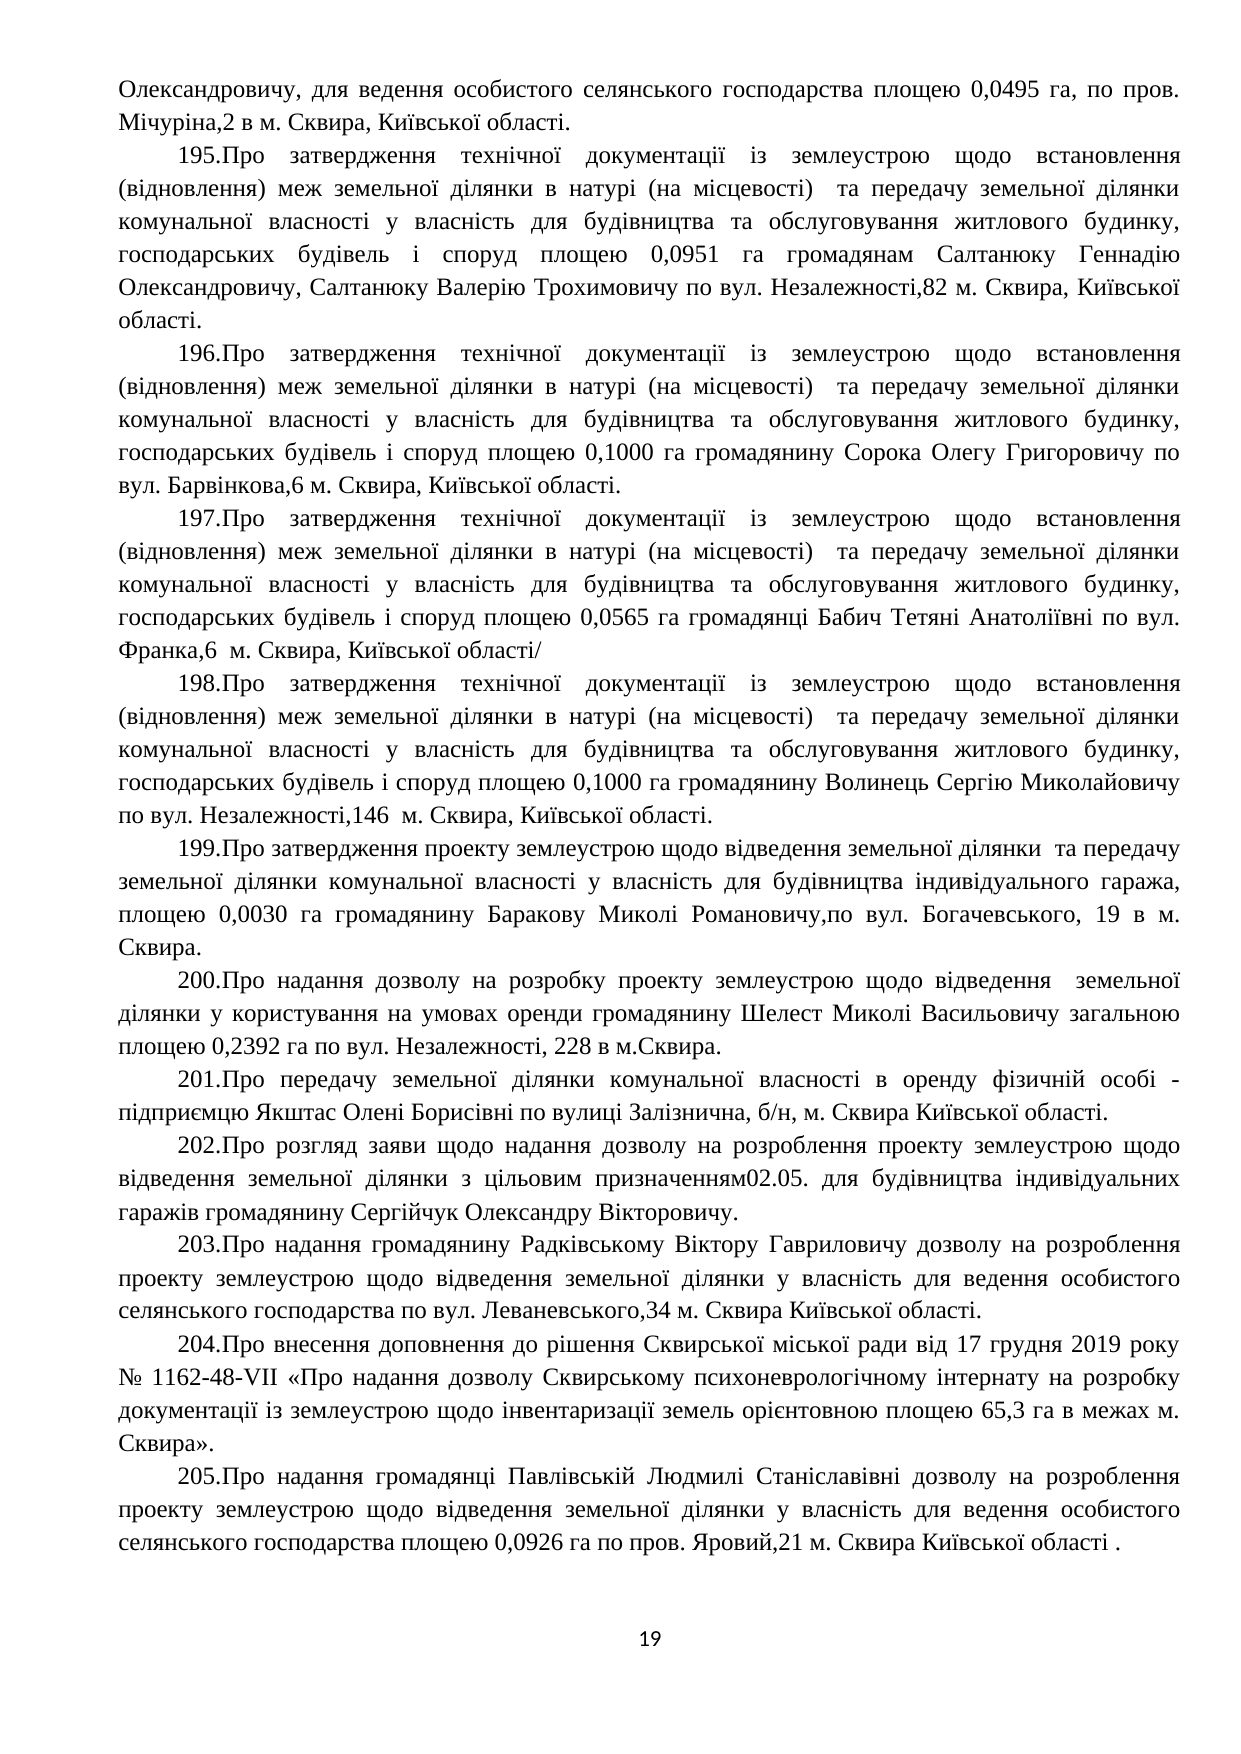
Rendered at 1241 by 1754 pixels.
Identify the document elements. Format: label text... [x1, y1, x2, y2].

list Про надання громадянці Павлівській Людмилі Станіславівні дозволу на розроблення проекту землеустрою щодо відведення земельної ділянки у власність для ведення особистого селянського господарства площею 0,0926 га по пров. Яровий,21 м. Сквира Київської області . [118, 1461, 1181, 1556]
list Про затвердження технічної документації із землеустрою щодо встановлення (відновлення) меж земельної ділянки в натурі (на місцевості) та передачу земельної ділянки комунальної власності у власність для будівництва та обслуговування житлового будинку, господарських будівель і споруд площею 0,0565 га громадянці Бабич Тетяні Анатоліївні по вул. Франка,6 м. Сквира, Київської області/ [118, 503, 1181, 664]
list Про передачу земельної ділянки комунальної власності в оренду фізичній особі - підприємцю Якштас Олені Борисівні по вулиці Залізнична, б/н, м. Сквира Київської області. [118, 1064, 1181, 1126]
list Про розгляд заяви щодо надання дозволу на розроблення проекту землеустрою щодо відведення земельної ділянки з цільовим призначенням02.05. для будівництва індивідуальних гаражів громадянину Сергійчук Олександру Вікторовичу. [118, 1131, 1181, 1225]
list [118, 74, 1181, 136]
list Про затвердження проекту землеустрою щодо відведення земельної ділянки та передачу земельної ділянки комунальної власності у власність для будівництва індивідуального гаража, площею 0,0030 га громадянину Баракову Миколі Романовичу,по вул. Богачевського, 19 в м. Сквира. [118, 833, 1181, 961]
list Про затвердження технічної документації із землеустрою щодо встановлення (відновлення) меж земельної ділянки в натурі (на місцевості) та передачу земельної ділянки комунальної власності у власність для будівництва та обслуговування житлового будинку, господарських будівель і споруд площею 0,1000 га громадянину Волинець Сергію Миколайовичу по вул. Незалежності,146 м. Сквира, Київської області. [118, 668, 1181, 829]
list Про надання громадянину Радківському Віктору Гавриловичу дозволу на розроблення проекту землеустрою щодо відведення земельної ділянки у власність для ведення особистого селянського господарства по вул. Леваневського,34 м. Сквира Київської області. [118, 1229, 1181, 1324]
list Про внесення доповнення до рішення Сквирської міської ради від 17 грудня 2019 року № 1162-48-VІІ «Про надання дозволу Сквирському психоневрологічному інтернату на розробку документації із землеустрою щодо інвентаризації земель орієнтовною площею 65,3 га в межах м. Сквира». [118, 1329, 1181, 1456]
list Про затвердження технічної документації із землеустрою щодо встановлення (відновлення) меж земельної ділянки в натурі (на місцевості) та передачу земельної ділянки комунальної власності у власність для будівництва та обслуговування житлового будинку, господарських будівель і споруд площею 0,1000 га громадянину Сорока Олегу Григоровичу по вул. Барвінкова,6 м. Сквира, Київської області. [118, 338, 1181, 499]
list Про затвердження технічної документації із землеустрою щодо встановлення (відновлення) меж земельної ділянки в натурі (на місцевості) та передачу земельної ділянки комунальної власності у власність для будівництва та обслуговування житлового будинку, господарських будівель і споруд площею 0,0951 га громадянам Салтанюку Геннадію Олександровичу, Салтанюку Валерію Трохимовичу по вул. Незалежності,82 м. Сквира, Київської області. [118, 140, 1181, 334]
list Про надання дозволу на розробку проекту землеустрою щодо відведення земельної ділянки у користування на умовах оренди громадянину Шелест Миколі Васильовичу загальною площею 0,2392 га по вул. Незалежності, 228 в м.Сквира. [118, 965, 1181, 1060]
